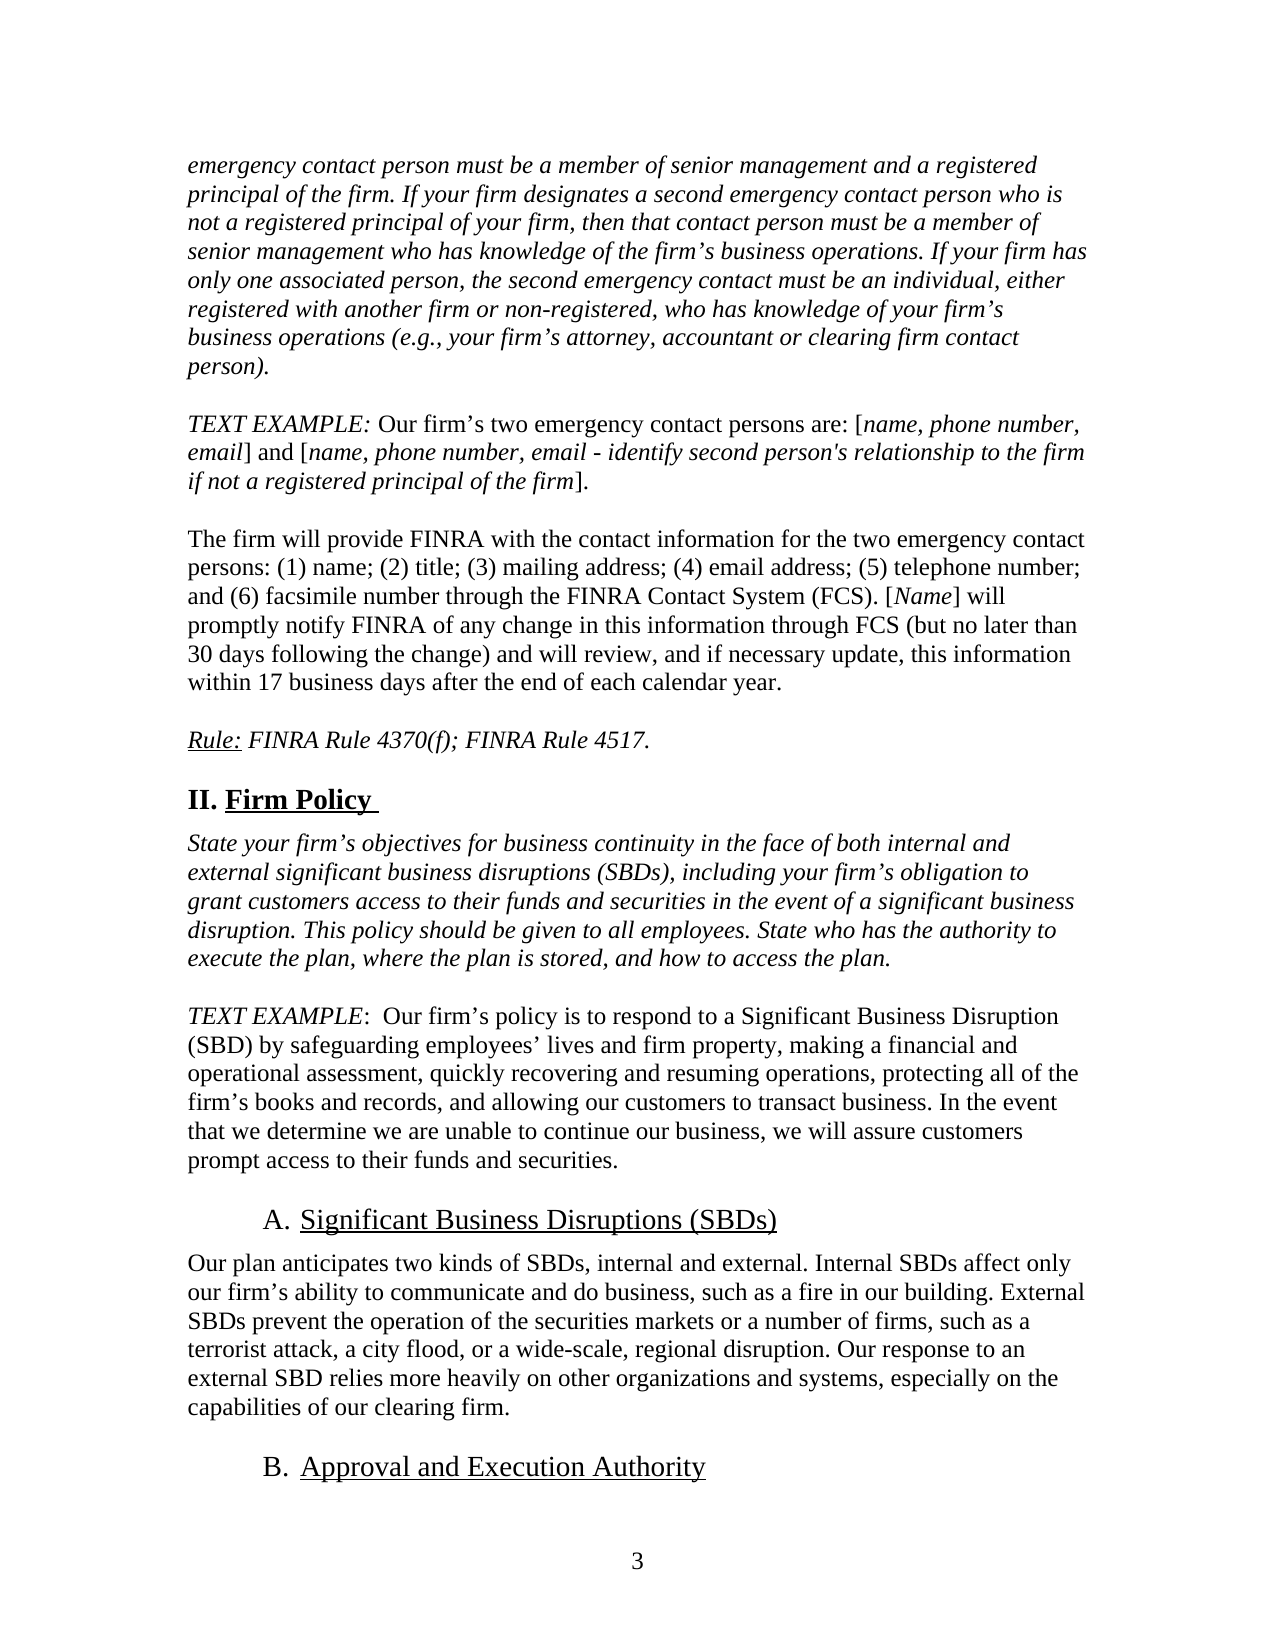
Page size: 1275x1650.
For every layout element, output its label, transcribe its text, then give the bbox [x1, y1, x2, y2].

text TEXT EXAMPLE: Our firm’s policy is to respond to a Significant Business Disruption (SBD) by safeguarding employees’ lives and firm property, making a financial and operational assessment, quickly recovering and resuming operations, protecting all of the firm’s books and records, and allowing our customers to transact business. In the event that we determine we are unable to continue our business, we will assure customers prompt access to their funds and securities. [187, 1001, 1087, 1173]
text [187, 150, 1087, 380]
text Our plan anticipates two kinds of SBDs, internal and external. Internal SBDs affect only our firm’s ability to communicate and do business, such as a fire in our building. External SBDs prevent the operation of the securities markets or a number of firms, such as a terrorist attack, a city flood, or a wide-scale, regional disruption. Our response to an external SBD relies more heavily on other organizations and systems, especially on the capabilities of our clearing firm. [187, 1248, 1087, 1421]
subtitle Approval and Execution Authority [262, 1449, 1087, 1483]
text The firm will provide FINRA with the contact information for the two emergency contact persons: (1) name; (2) title; (3) mailing address; (4) email address; (5) telephone number; and (6) facsimile number through the FINRA Contact System (FCS). [Name] will promptly notify FINRA of any change in this information through FCS (but no later than 30 days following the change) and will review, and if necessary update, this information within 17 business days after the end of each calendar year. [187, 524, 1087, 696]
text Rule: FINRA Rule 4370(f); FINRA Rule 4517. [187, 725, 1087, 754]
subtitle Firm Policy [187, 782, 1087, 816]
text TEXT EXAMPLE: Our firm’s two emergency contact persons are: [name, phone number, email] and [name, phone number, email - identify second person's relationship to the firm if not a registered principal of the firm]. [187, 409, 1087, 495]
text State your firm’s objectives for business continuity in the face of both internal and external significant business disruptions (SBDs), including your firm’s obligation to grant customers access to their funds and securities in the event of a significant business disruption. This policy should be given to all employees. State who has the authority to execute the plan, where the plan is stored, and how to access the plan. [187, 828, 1087, 972]
subtitle Significant Business Disruptions (SBDs) [262, 1202, 1087, 1236]
